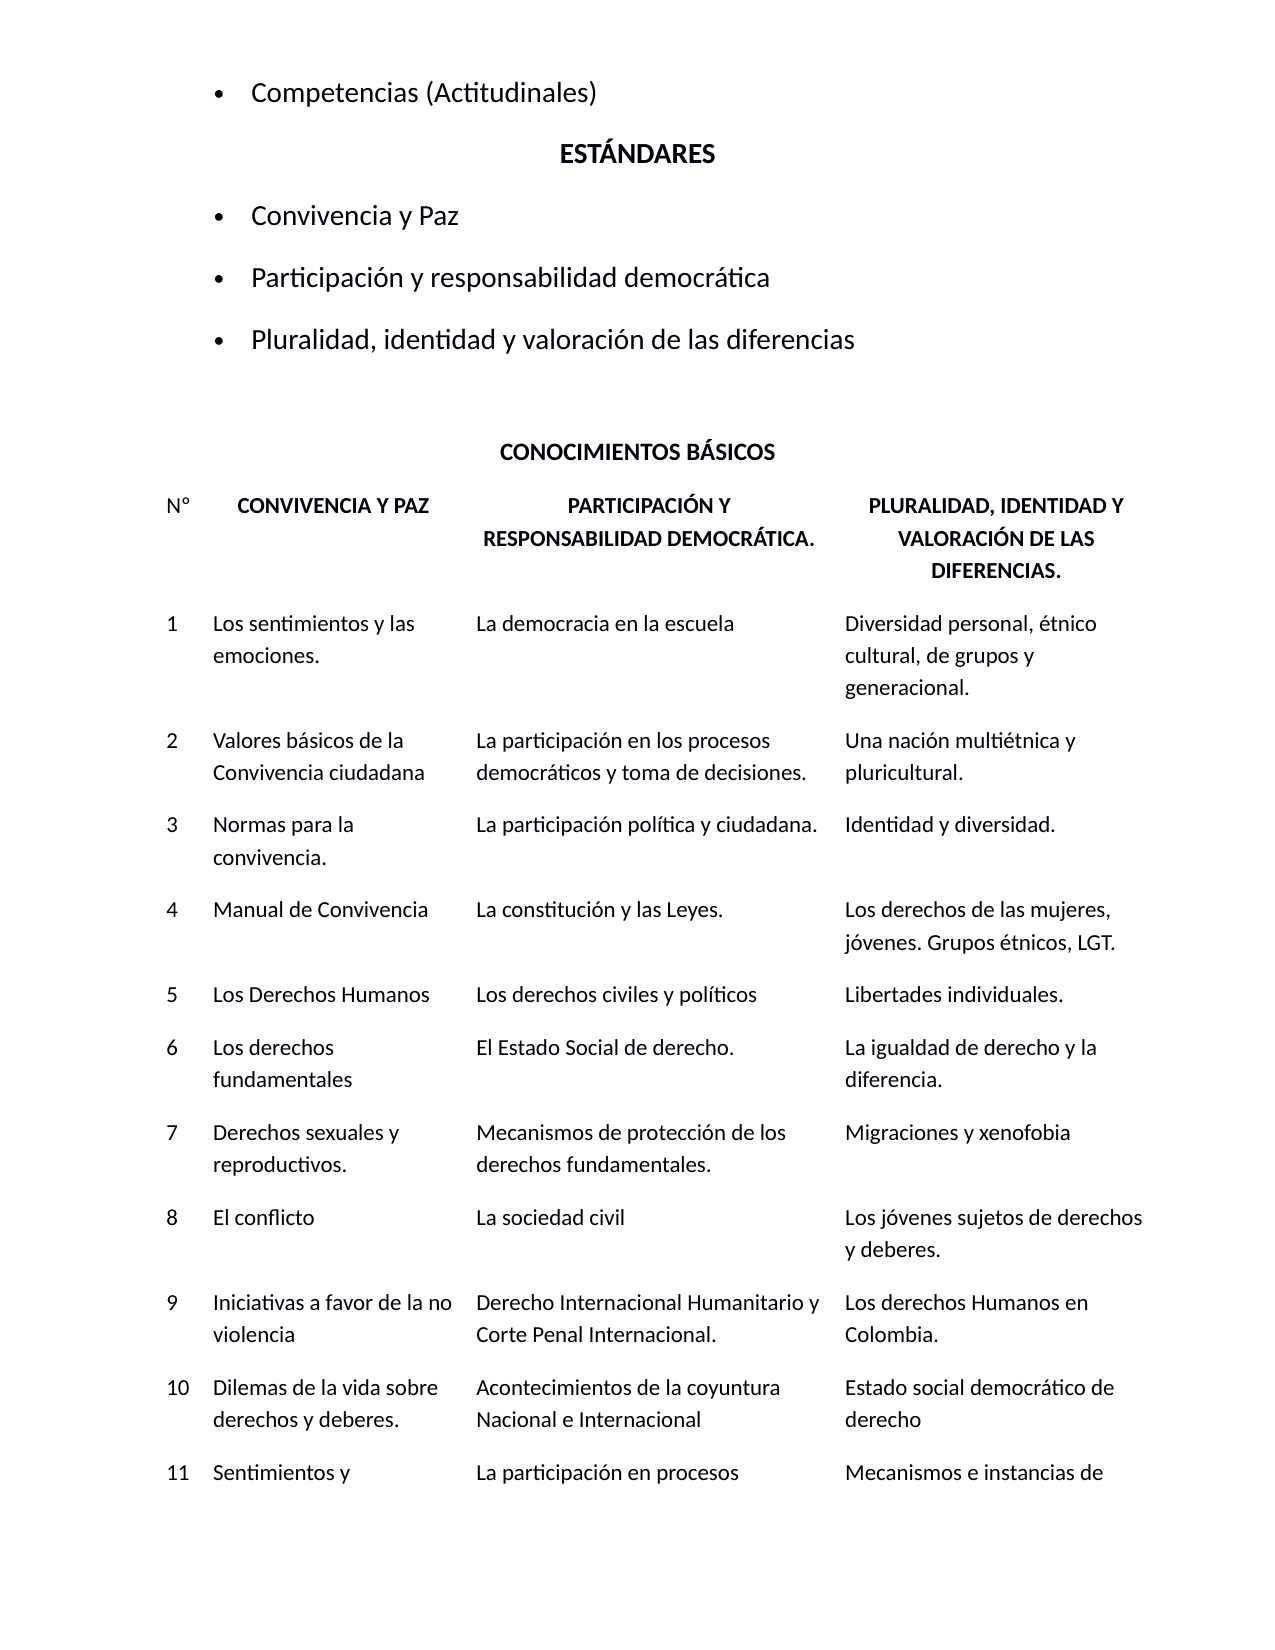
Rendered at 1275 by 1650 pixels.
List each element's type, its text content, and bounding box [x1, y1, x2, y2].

table_cell El Estado Social de derecho. [465, 1033, 834, 1118]
table_cell Mecanismos de protección de los derechos fundamentales. [465, 1118, 834, 1203]
table_cell Los jóvenes sujetos de derechos y deberes. [834, 1203, 1159, 1288]
list Competencias (Actitudinales) [215, 74, 1098, 109]
table_cell 10 [155, 1373, 202, 1458]
table_cell Una nación multiétnica y pluricultural. [834, 726, 1159, 811]
table_cell Valores básicos de la Convivencia ciudadana [202, 726, 465, 811]
table_cell 6 [155, 1033, 202, 1118]
text ESTÁNDARES [177, 136, 1098, 171]
table_cell 9 [155, 1288, 202, 1373]
table_cell Dilemas de la vida sobre derechos y deberes. [202, 1373, 465, 1458]
table_cell Los derechos Humanos en Colombia. [834, 1288, 1159, 1373]
table_header CONVIVENCIA Y PAZ [202, 492, 465, 609]
table_cell 7 [155, 1118, 202, 1203]
table_cell Los derechos de las mujeres, jóvenes. Grupos étnicos, LGT. [834, 896, 1159, 980]
table_cell 11 [155, 1458, 202, 1486]
table_cell Los derechos civiles y políticos [465, 980, 834, 1033]
table_cell 2 [155, 726, 202, 811]
table_cell El conflicto [202, 1203, 465, 1288]
table_cell Estado social democrático de derecho [834, 1373, 1159, 1458]
table_cell La igualdad de derecho y la diferencia. [834, 1033, 1159, 1118]
table_cell Manual de Convivencia [202, 896, 465, 980]
table_cell Los Derechos Humanos [202, 980, 465, 1033]
table_cell Iniciativas a favor de la no violencia [202, 1288, 465, 1373]
table_cell La participación en los procesos democráticos y toma de decisiones. [465, 726, 834, 811]
table_cell 1 [155, 609, 202, 726]
table_cell 3 [155, 811, 202, 896]
table_cell Acontecimientos de la coyuntura Nacional e Internacional [465, 1373, 834, 1458]
table_cell 4 [155, 896, 202, 980]
table_header Nº [155, 492, 202, 609]
list Pluralidad, identidad y valoración de las diferencias [215, 321, 1098, 357]
list Convivencia y Paz [215, 197, 1098, 233]
table_cell Los derechos fundamentales [202, 1033, 465, 1118]
table_cell Identidad y diversidad. [834, 811, 1159, 896]
table_cell Migraciones y xenofobia [834, 1118, 1159, 1203]
table_header PARTICIPACIÓN Y RESPONSABILIDAD DEMOCRÁTICA. [465, 492, 834, 609]
table_cell La participación política y ciudadana. [465, 811, 834, 896]
table_cell Derecho Internacional Humanitario y Corte Penal Internacional. [465, 1288, 834, 1373]
list Participación y responsabilidad democrática [215, 259, 1098, 295]
table_cell Libertades individuales. [834, 980, 1159, 1033]
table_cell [465, 1458, 834, 1486]
table_cell Normas para la convivencia. [202, 811, 465, 896]
table_cell 5 [155, 980, 202, 1033]
table_cell La sociedad civil [465, 1203, 834, 1288]
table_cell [834, 1458, 1159, 1486]
table_header PLURALIDAD, IDENTIDAD Y VALORACIÓN DE LAS DIFERENCIAS. [834, 492, 1159, 609]
table_cell La democracia en la escuela [465, 609, 834, 726]
text CONOCIMIENTOS BÁSICOS [177, 436, 1098, 466]
table_cell La constitución y las Leyes. [465, 896, 834, 980]
table_cell Derechos sexuales y reproductivos. [202, 1118, 465, 1203]
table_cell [202, 1458, 465, 1486]
table_cell 8 [155, 1203, 202, 1288]
table_cell Los sentimientos y las emociones. [202, 609, 465, 726]
table_cell Diversidad personal, étnico cultural, de grupos y generacional. [834, 609, 1159, 726]
